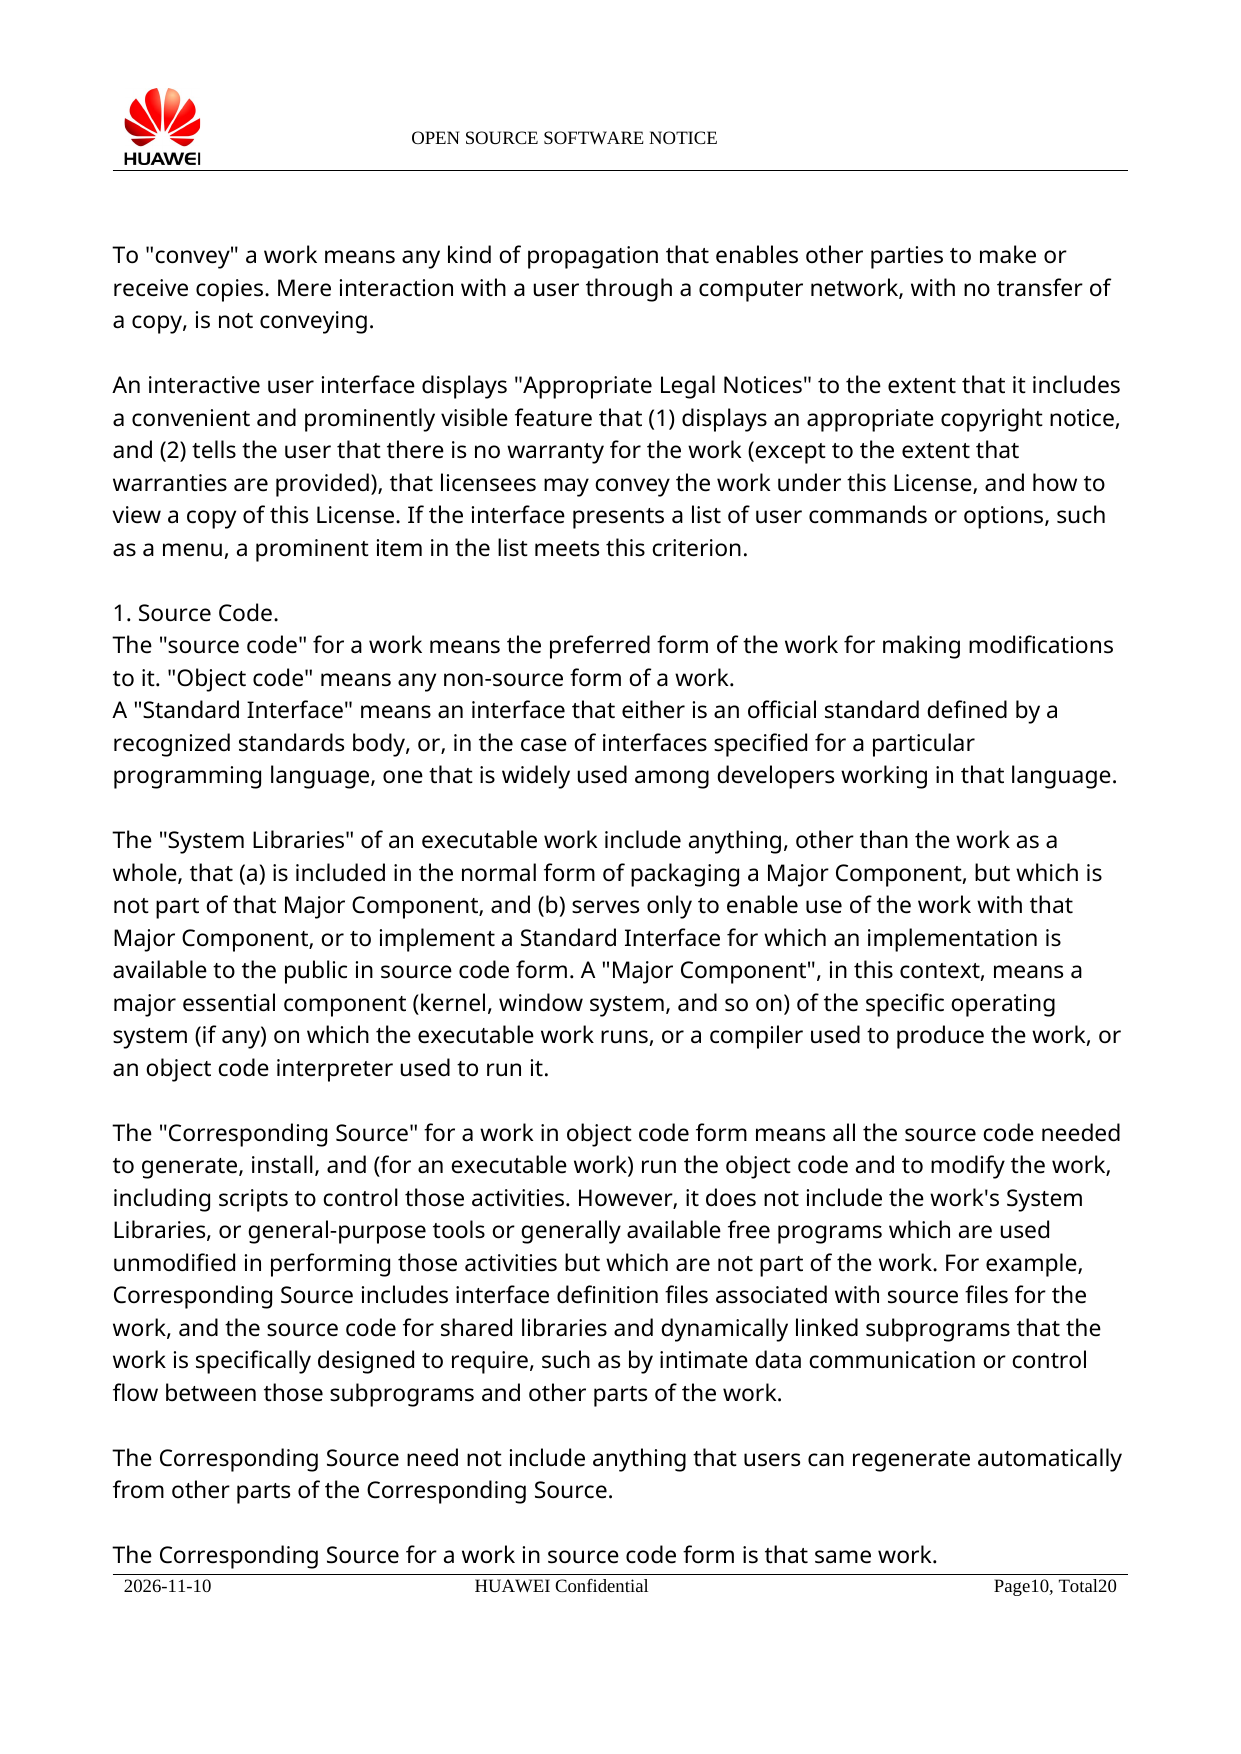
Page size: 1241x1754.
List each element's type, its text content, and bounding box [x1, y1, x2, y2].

text The "source code" for a work means the preferred form of the work for making modifications to it. "Object code" means any non-source form of a work. [112, 629, 1128, 694]
text The Corresponding Source need not include anything that users can regenerate automatically from other parts of the Corresponding Source. [112, 1441, 1128, 1506]
text The "Corresponding Source" for a work in object code form means all the source code needed to generate, install, and (for an executable work) run the object code and to modify the work, including scripts to control those activities. However, it does not include the work's System Libraries, or general-purpose tools or generally available free programs which are used unmodified in performing those activities but which are not part of the work. For example, Corresponding Source includes interface definition files associated with source files for the work, and the source code for shared libraries and dynamically linked subprograms that the work is specifically designed to require, such as by intimate data communication or control flow between those subprograms and other parts of the work. [112, 1116, 1128, 1409]
picture [124, 88, 201, 165]
text 1. Source Code. [112, 596, 1128, 629]
text An interactive user interface displays "Appropriate Legal Notices" to the extent that it includes a convenient and prominently visible feature that (1) displays an appropriate copyright notice, and (2) tells the user that there is no warranty for the work (except to the extent that warranties are provided), that licensees may convey the work under this License, and how to view a copy of this License. If the interface presents a list of user commands or options, such as a menu, a prominent item in the list meets this criterion. [112, 369, 1128, 564]
text A "Standard Interface" means an interface that either is an official standard defined by a recognized standards body, or, in the case of interfaces specified for a particular programming language, one that is widely used among developers working in that language. [112, 694, 1128, 791]
text The Corresponding Source for a work in source code form is that same work. [112, 1539, 1128, 1571]
text The "System Libraries" of an executable work include anything, other than the work as a whole, that (a) is included in the normal form of packaging a Major Component, but which is not part of that Major Component, and (b) serves only to enable use of the work with that Major Component, or to implement a Standard Interface for which an implementation is available to the public in source code form. A "Major Component", in this context, means a major essential component (kernel, window system, and so on) of the specific operating system (if any) on which the executable work runs, or a compiler used to produce the work, or an object code interpreter used to run it. [112, 824, 1128, 1084]
text To "convey" a work means any kind of propagation that enables other parties to make or receive copies. Mere interaction with a user through a computer network, with no transfer of a copy, is not conveying. [112, 239, 1128, 336]
